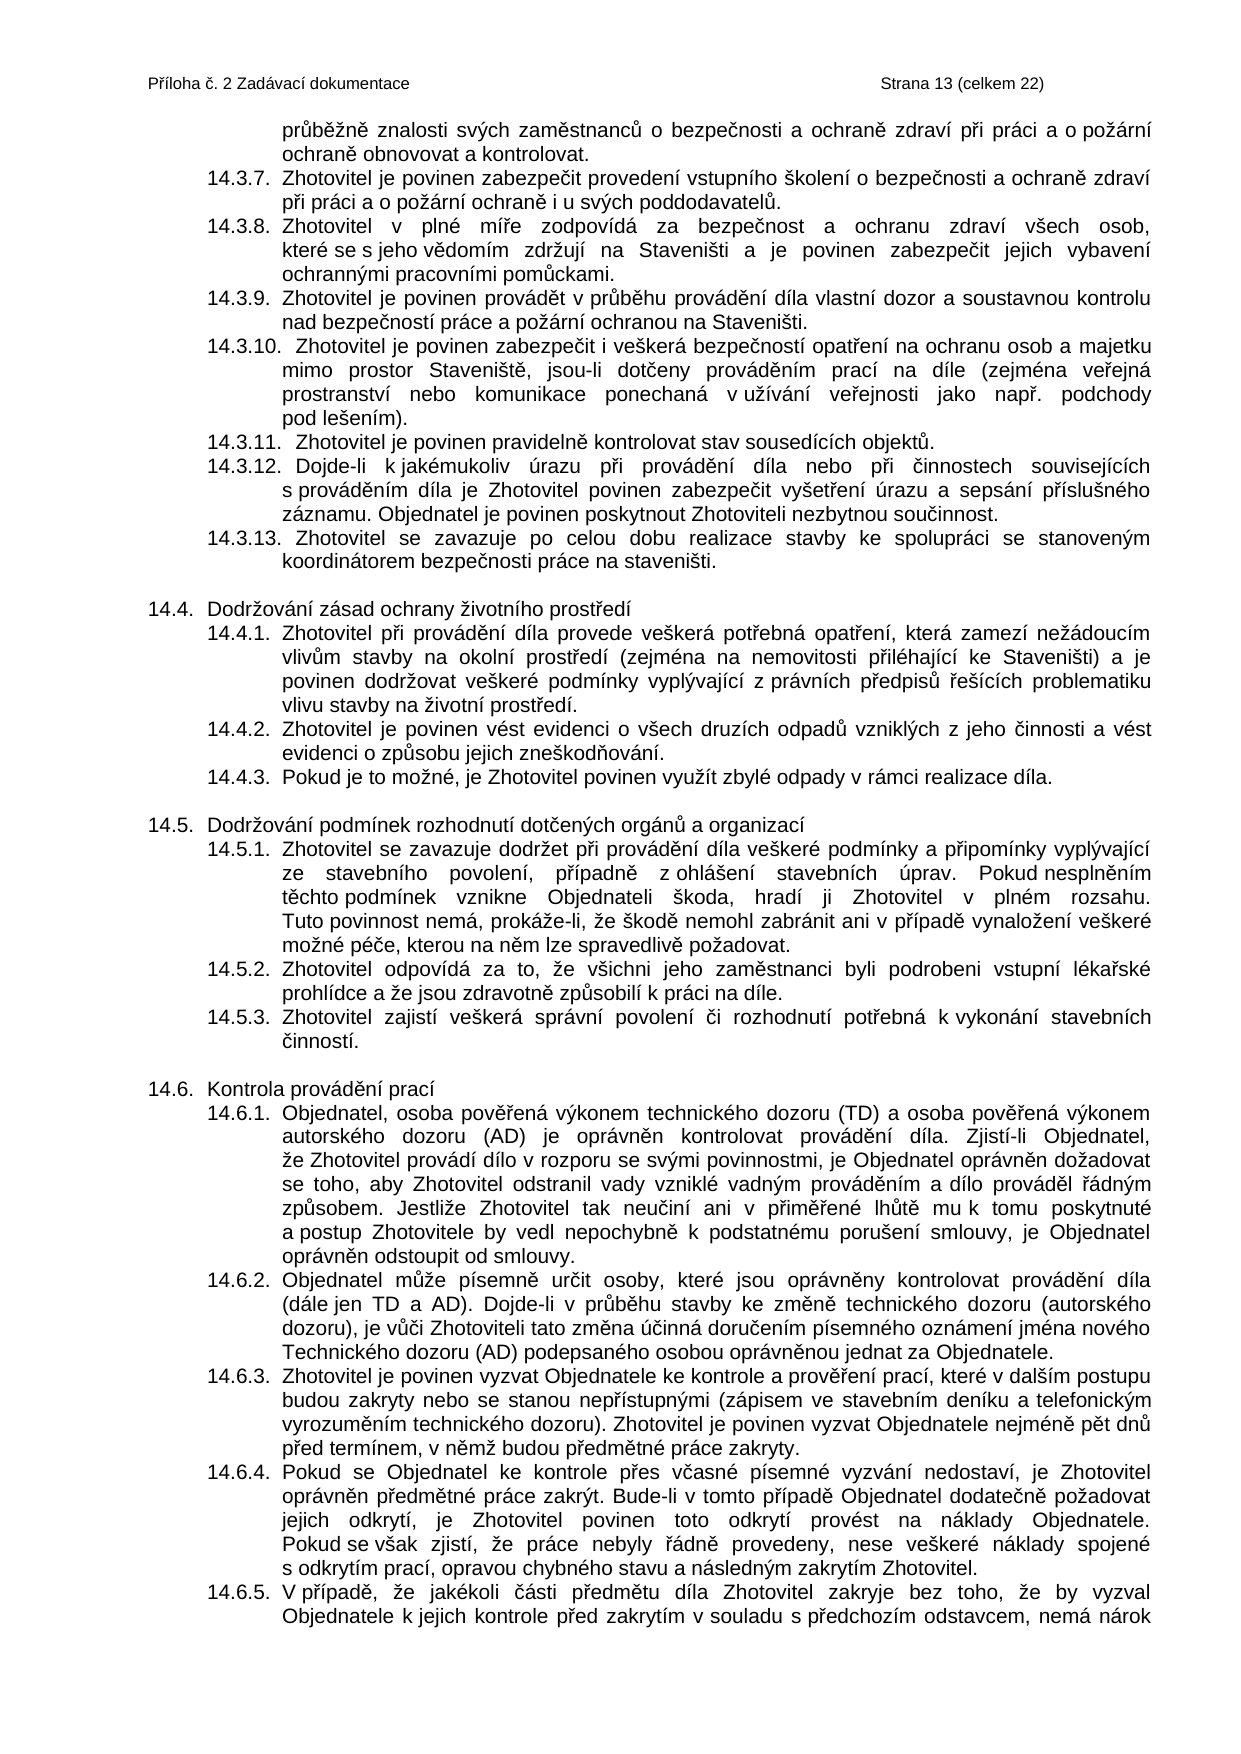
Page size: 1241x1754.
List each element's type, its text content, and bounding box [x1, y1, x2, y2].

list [207, 1579, 1152, 1627]
list Objednatel, osoba pověřená výkonem technického dozoru (TD) a osoba pověřená výkonem autorského dozoru (AD) je oprávněn kontrolovat provádění díla. Zjistí-li Objednatel, že Zhotovitel provádí dílo v rozporu se svými povinnostmi, je Objednatel oprávněn dožadovat se toho, aby Zhotovitel odstranil vady vzniklé vadným prováděním a dílo prováděl řádným způsobem. Jestliže Zhotovitel tak neučiní ani v přiměřené lhůtě mu k tomu poskytnuté a postup Zhotovitele by vedl nepochybně k podstatnému porušení smlouvy, je Objednatel oprávněn odstoupit od smlouvy. [207, 1100, 1152, 1268]
list Zhotovitel je povinen pravidelně kontrolovat stav sousedících objektů. [207, 429, 1152, 453]
list Objednatel může písemně určit osoby, které jsou oprávněny kontrolovat provádění díla (dále jen TD a AD). Dojde-li v průběhu stavby ke změně technického dozoru (autorského dozoru), je vůči Zhotoviteli tato změna účinná doručením písemného oznámení jména nového Technického dozoru (AD) podepsaného osobou oprávněnou jednat za Objednatele. [207, 1268, 1152, 1364]
list Dodržování podmínek rozhodnutí dotčených orgánů a organizací [148, 813, 1152, 837]
list Zhotovitel zajistí veškerá správní povolení či rozhodnutí potřebná k vykonání stavebních činností. [207, 1004, 1152, 1052]
list Zhotovitel je povinen provádět v průběhu provádění díla vlastní dozor a soustavnou kontrolu nad bezpečností práce a požární ochranou na Staveništi. [207, 286, 1152, 334]
list Kontrola provádění prací [148, 1076, 1152, 1100]
list Pokud se Objednatel ke kontrole přes včasné písemné vyzvání nedostaví, je Zhotovitel oprávněn předmětné práce zakrýt. Bude-li v tomto případě Objednatel dodatečně požadovat jejich odkrytí, je Zhotovitel povinen toto odkrytí provést na náklady Objednatele. Pokud se však zjistí, že práce nebyly řádně provedeny, nese veškeré náklady spojené s odkrytím prací, opravou chybného stavu a následným zakrytím Zhotovitel. [207, 1460, 1152, 1579]
list Zhotovitel odpovídá za to, že všichni jeho zaměstnanci byli podrobeni vstupní lékařské prohlídce a že jsou zdravotně způsobilí k práci na díle. [207, 957, 1152, 1004]
list Zhotovitel je povinen zabezpečit provedení vstupního školení o bezpečnosti a ochraně zdraví při práci a o požární ochraně i u svých poddodavatelů. [207, 166, 1152, 214]
list Zhotovitel je povinen vést evidenci o všech druzích odpadů vzniklých z jeho činnosti a vést evidenci o způsobu jejich zneškodňování. [207, 717, 1152, 765]
list Zhotovitel se zavazuje dodržet při provádění díla veškeré podmínky a připomínky vyplývající ze stavebního povolení, případně z ohlášení stavebních úprav. Pokud nesplněním těchto podmínek vznikne Objednateli škoda, hradí ji Zhotovitel v plném rozsahu. Tuto povinnost nemá, prokáže-li, že škodě nemohl zabránit ani v případě vynaložení veškeré možné péče, kterou na něm lze spravedlivě požadovat. [207, 837, 1152, 957]
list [207, 118, 1152, 166]
list Pokud je to možné, je Zhotovitel povinen využít zbylé odpady v rámci realizace díla. [207, 765, 1152, 789]
list Zhotovitel je povinen zabezpečit i veškerá bezpečností opatření na ochranu osob a majetku mimo prostor Staveniště, jsou-li dotčeny prováděním prací na díle (zejména veřejná prostranství nebo komunikace ponechaná v užívání veřejnosti jako např. podchody pod lešením). [207, 334, 1152, 429]
list Zhotovitel se zavazuje po celou dobu realizace stavby ke spolupráci se stanoveným koordinátorem bezpečnosti práce na staveništi. [207, 525, 1152, 573]
list Zhotovitel v plné míře zodpovídá za bezpečnost a ochranu zdraví všech osob, které se s jeho vědomím zdržují na Staveništi a je povinen zabezpečit jejich vybavení ochrannými pracovními pomůckami. [207, 214, 1152, 286]
list Dojde-li k jakémukoliv úrazu při provádění díla nebo při činnostech souvisejících s prováděním díla je Zhotovitel povinen zabezpečit vyšetření úrazu a sepsání příslušného záznamu. Objednatel je povinen poskytnout Zhotoviteli nezbytnou součinnost. [207, 453, 1152, 525]
list Zhotovitel při provádění díla provede veškerá potřebná opatření, která zamezí nežádoucím vlivům stavby na okolní prostředí (zejména na nemovitosti přiléhající ke Staveništi) a je povinen dodržovat veškeré podmínky vyplývající z právních předpisů řešících problematiku vlivu stavby na životní prostředí. [207, 621, 1152, 717]
list Zhotovitel je povinen vyzvat Objednatele ke kontrole a prověření prací, které v dalším postupu budou zakryty nebo se stanou nepřístupnými (zápisem ve stavebním deníku a telefonickým vyrozuměním technického dozoru). Zhotovitel je povinen vyzvat Objednatele nejméně pět dnů před termínem, v němž budou předmětné práce zakryty. [207, 1364, 1152, 1460]
list Dodržování zásad ochrany životního prostředí [148, 597, 1152, 621]
